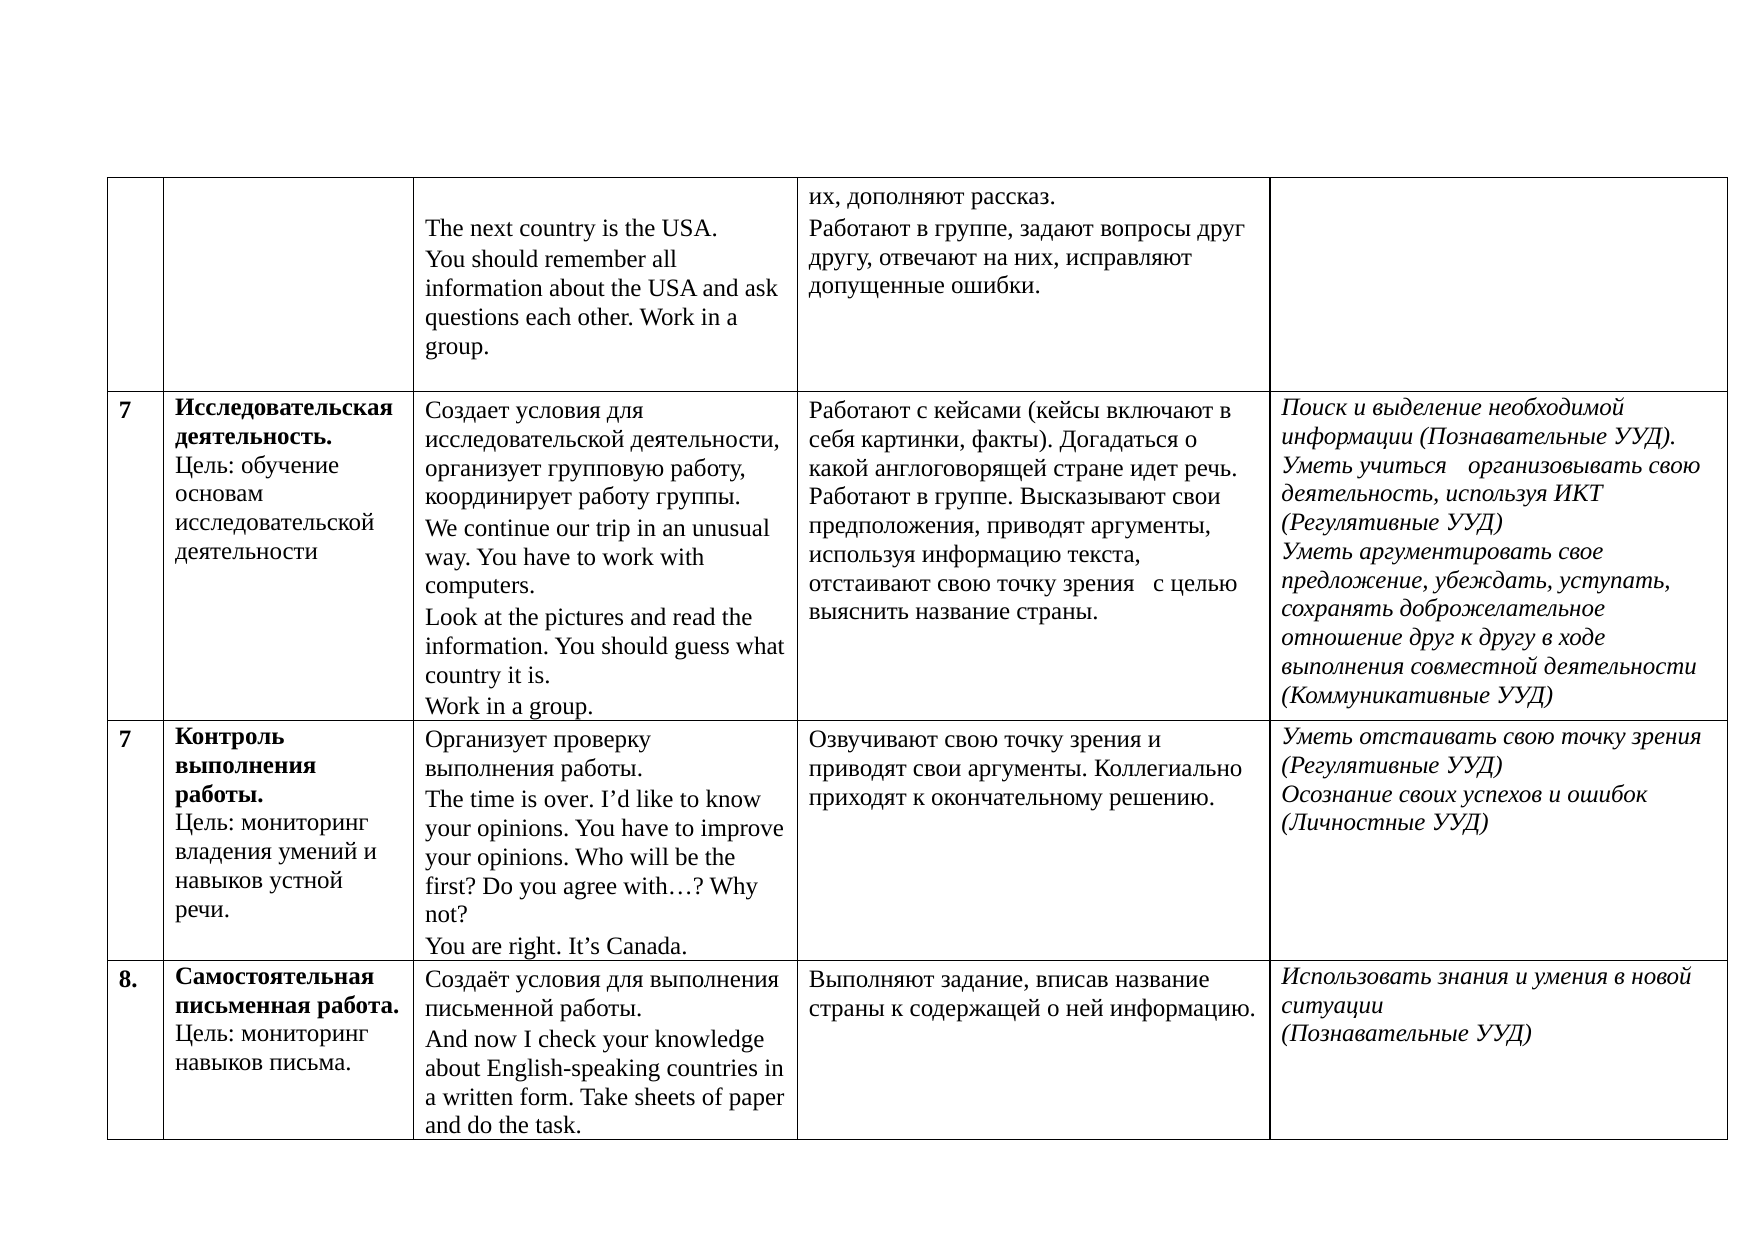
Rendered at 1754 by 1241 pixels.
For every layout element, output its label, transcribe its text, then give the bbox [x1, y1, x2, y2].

table_cell 8. [108, 961, 163, 1139]
table_cell Озвучивают свою точку зрения и приводят свои аргументы. Коллегиально приходят к окончательному решению. [798, 721, 1269, 960]
table_cell 6. [108, 178, 163, 391]
table_cell 7 [108, 392, 163, 720]
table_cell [798, 961, 1269, 1139]
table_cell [1271, 178, 1727, 391]
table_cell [1271, 961, 1727, 1139]
table_cell Работают с кейсами (кейсы включают в себя картинки, факты). Догадаться о какой англоговорящей стране идет речь. Работают в группе. Высказывают свои предположения, приводят аргументы, используя информацию текста, отстаивают свою точку зрения с целью выяснить название страны. [798, 392, 1269, 720]
table_cell Уметь отстаивать свою точку зрения (Регулятивные УУД) Осознание своих успехов и ошибок (Личностные УУД) [1271, 721, 1727, 960]
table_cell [164, 961, 413, 1139]
table_cell Организует проверку выполнения работы. The time is over. I’d like to know your opinions. You have to improve your opinions. Who will be the first? Do you agree with…? Why not? You are right. It’s Canada. [414, 721, 797, 960]
table_cell Исследовательская деятельность. Цель: обучение основам исследовательской деятельности [164, 392, 413, 720]
table_cell Поиск и выделение необходимой информации (Познавательные УУД). Уметь учиться организовывать свою деятельность, используя ИКТ (Регулятивные УУД) Уметь аргументировать свое предложение, убеждать, уступать, сохранять доброжелательное отношение друг к другу в ходе выполнения совместной деятельности (Коммуникативные УУД) [1271, 392, 1727, 720]
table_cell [414, 178, 797, 391]
table_cell Контроль выполнения работы. Цель: мониторинг владения умений и навыков устной речи. [164, 721, 413, 960]
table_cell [164, 178, 413, 391]
table_cell Создает условия для исследовательской деятельности, организует групповую работу, координирует работу группы. We continue our trip in an unusual way. You have to work with computers. Look at the pictures and read the information. You should guess what сountry it is. Work in a group. [414, 392, 797, 720]
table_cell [414, 961, 797, 1139]
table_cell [798, 178, 1269, 391]
table_cell 7 [108, 721, 163, 960]
